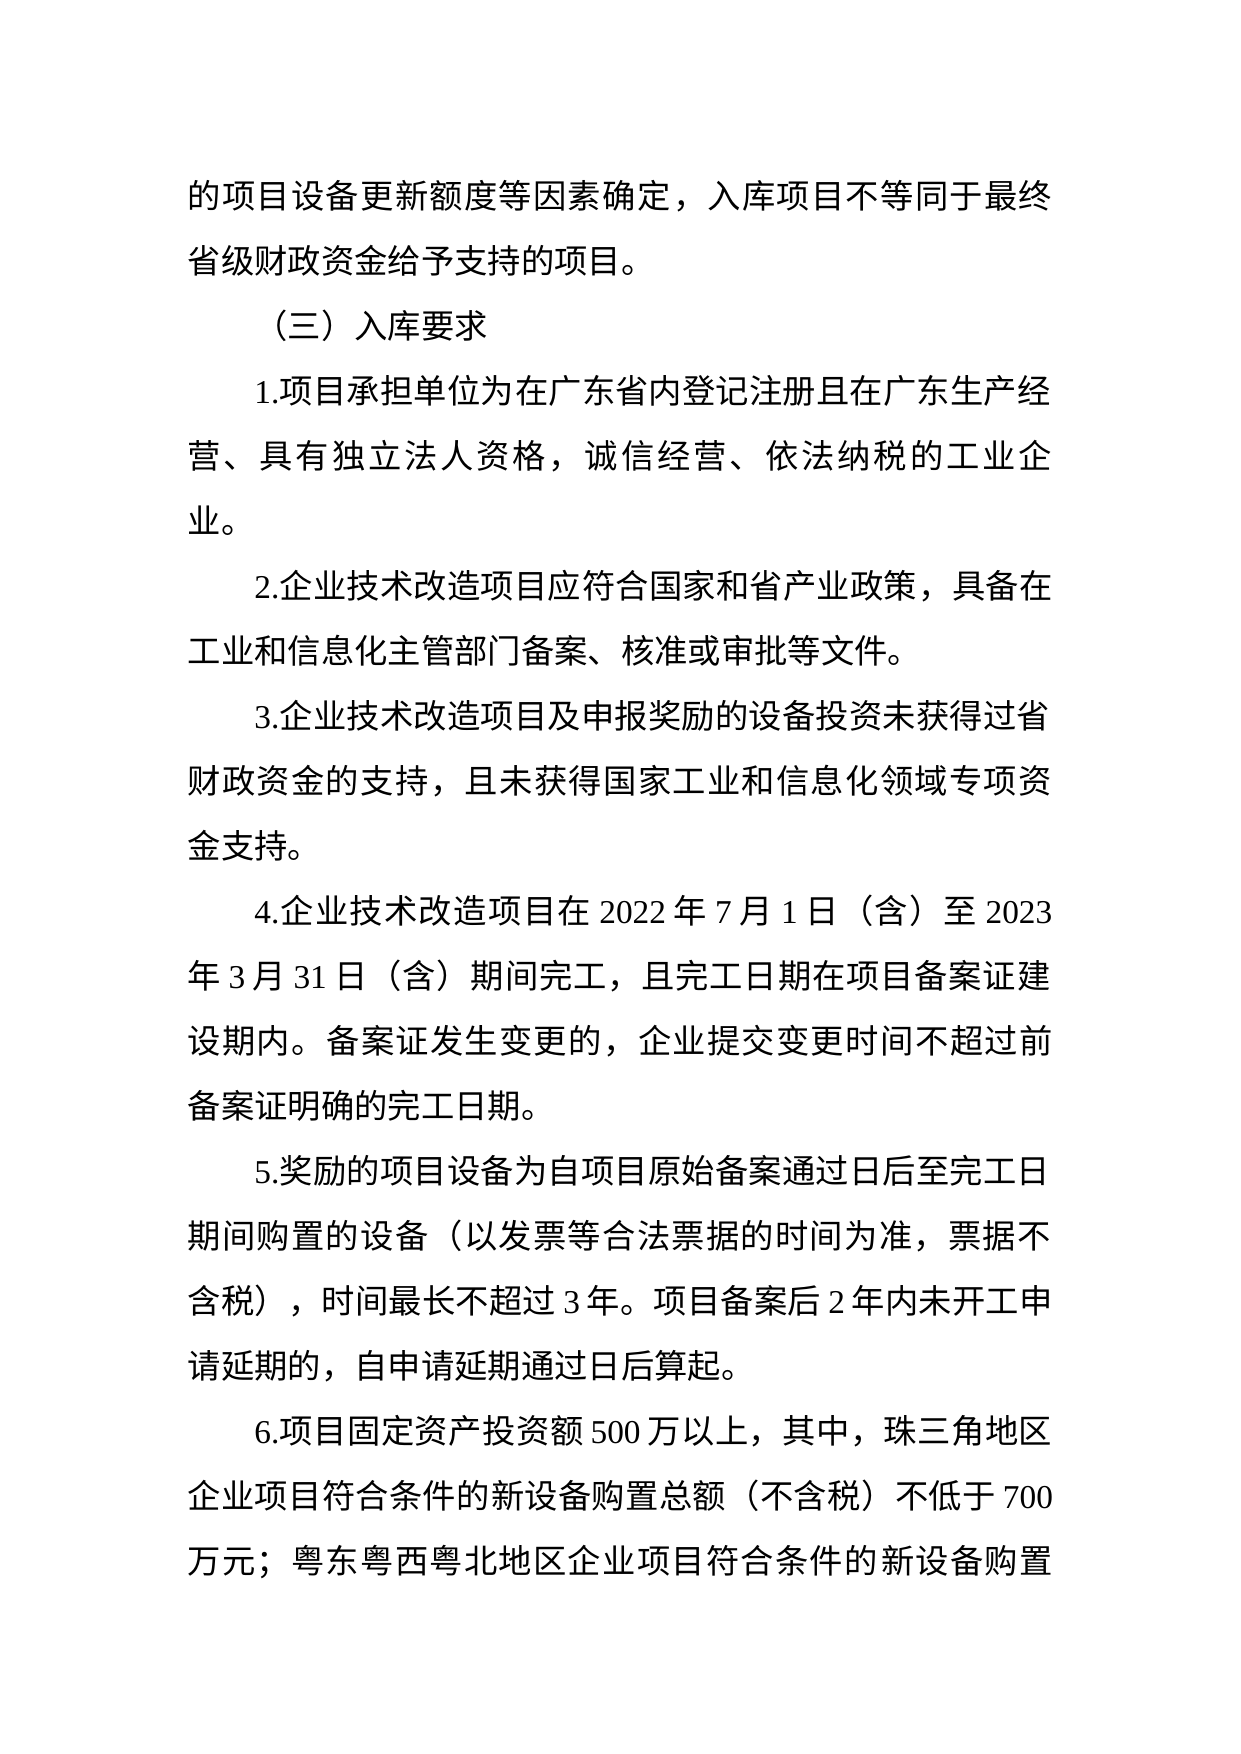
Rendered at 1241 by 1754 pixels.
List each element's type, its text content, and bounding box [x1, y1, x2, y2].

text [187, 162, 1053, 292]
text （三）入库要求 [187, 292, 1053, 357]
text 1.项目承担单位为在广东省内登记注册且在广东生产经营、具有独立法人资格，诚信经营、依法纳税的工业企业。 [187, 357, 1053, 552]
list 2.企业技术改造项目应符合国家和省产业政策，具备在工业和信息化主管部门备案、核准或审批等文件。 [187, 552, 1053, 682]
list 3.企业技术改造项目及申报奖励的设备投资未获得过省财政资金的支持，且未获得国家工业和信息化领域专项资金支持。 [187, 682, 1053, 877]
list 4.企业技术改造项目在2022年7月1日（含）至2023年3月31日（含）期间完工，且完工日期在项目备案证建设期内。备案证发生变更的，企业提交变更时间不超过前备案证明确的完工日期。 [187, 877, 1053, 1137]
text 5.奖励的项目设备为自项目原始备案通过日后至完工日期间购置的设备（以发票等合法票据的时间为准，票据不含税），时间最长不超过3年。项目备案后2年内未开工申请延期的，自申请延期通过日后算起。 [187, 1137, 1053, 1397]
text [187, 1397, 1053, 1592]
